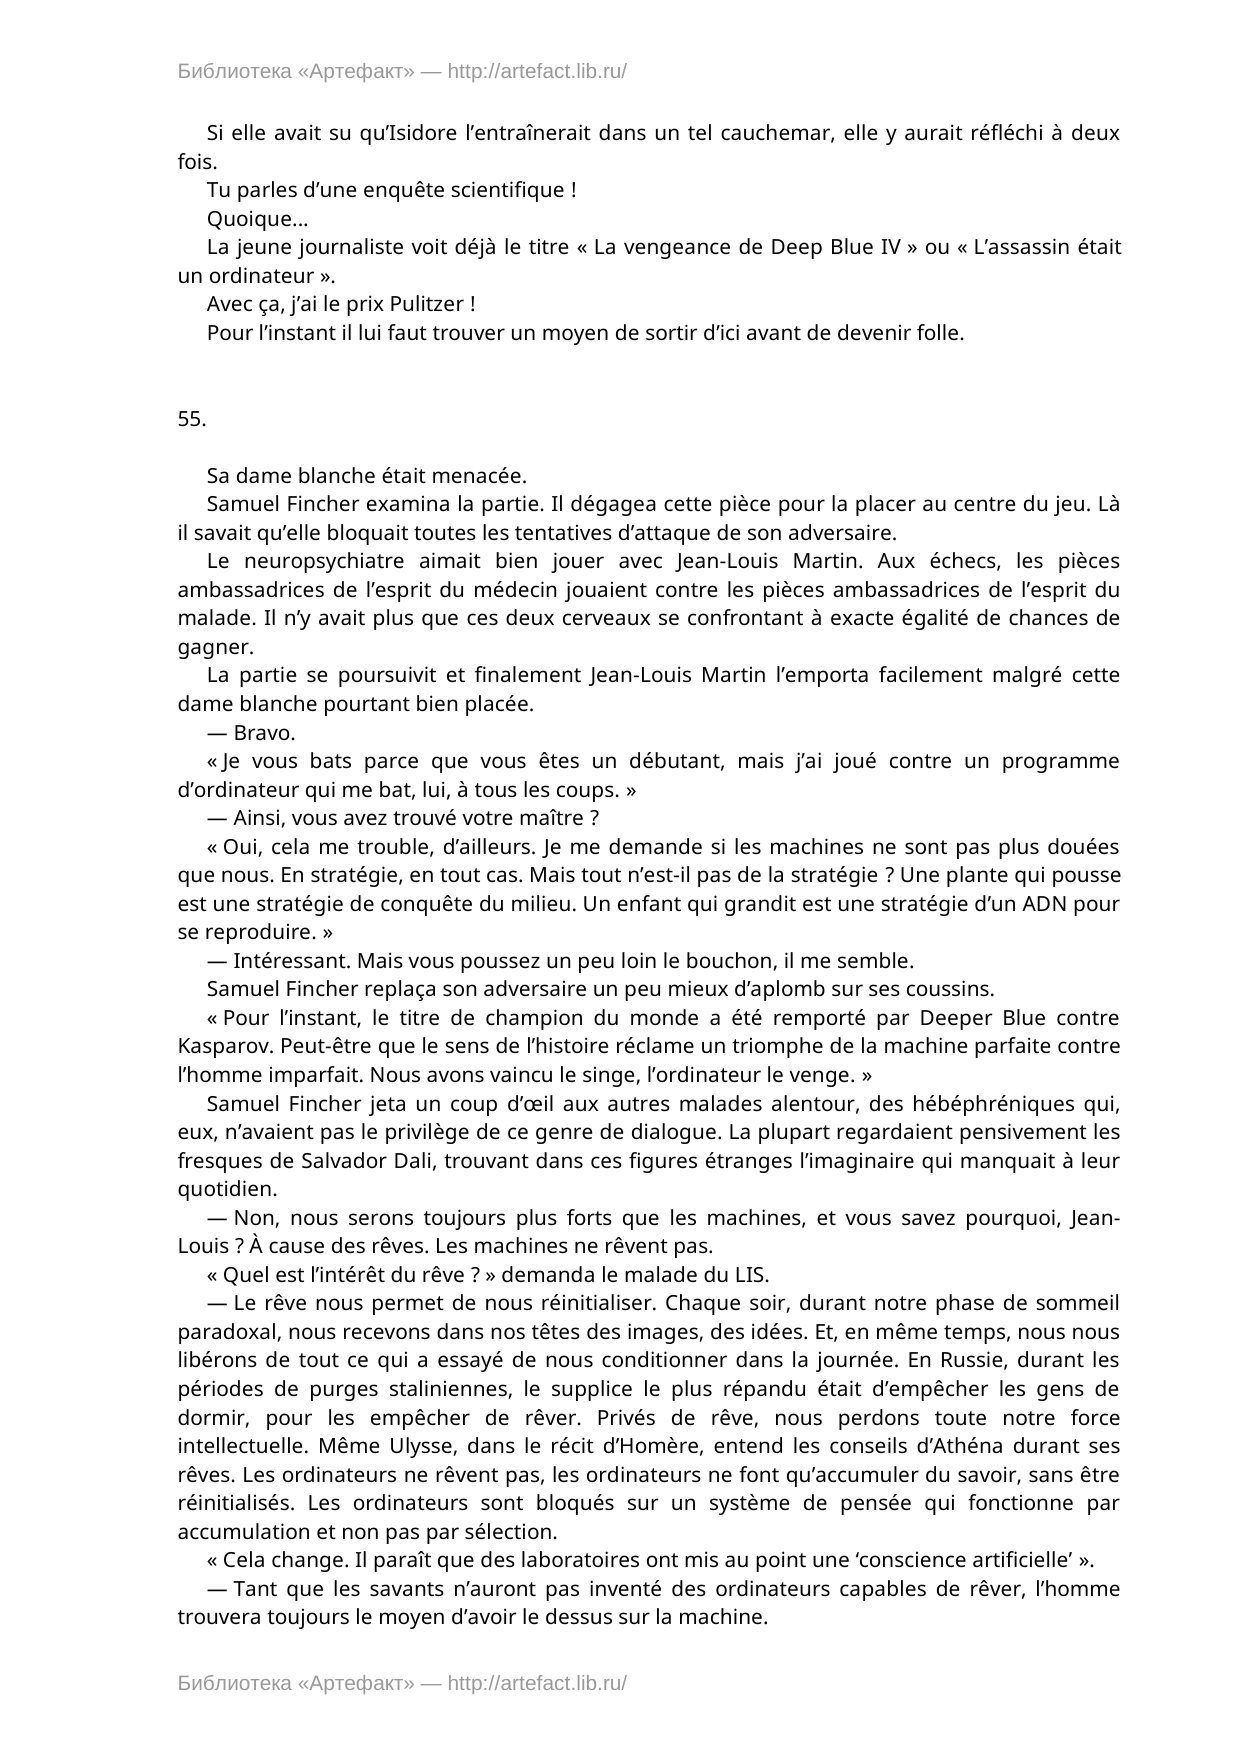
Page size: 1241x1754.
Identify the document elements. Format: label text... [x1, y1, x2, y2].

text Sa dame blanche était menacée. [177, 461, 1122, 489]
text Quoique... [177, 204, 1122, 232]
text — Le rêve nous permet de nous réinitialiser. Chaque soir, durant notre phase de sommeil paradoxal, nous recevons dans nos têtes des images, des idées. Et, en même temps, nous nous libérons de tout ce qui a essayé de nous conditionner dans la journée. En Russie, durant les périodes de purges staliniennes, le supplice le plus répandu était d’empêcher les gens de dormir, pour les empêcher de rêver. Privés de rêve, nous perdons toute notre force intellectuelle. Même Ulysse, dans le récit d’Homère, entend les conseils d’Athéna durant ses rêves. Les ordinateurs ne rêvent pas, les ordinateurs ne font qu’accumuler du savoir, sans être réinitialisés. Les ordinateurs sont bloqués sur un système de pensée qui fonctionne par accumulation et non pas par sélection. [177, 1288, 1122, 1545]
text — Bravo. [177, 717, 1122, 746]
text La jeune journaliste voit déjà le titre « La vengeance de Deep Blue IV » ou « L’assassin était un ordinateur ». [177, 232, 1122, 289]
text — Tant que les savants n’auront pas inventé des ordinateurs capables de rêver, l’homme trouvera toujours le moyen d’avoir le dessus sur la machine. [177, 1574, 1122, 1631]
text — Non, nous serons toujours plus forts que les machines, et vous savez pourquoi, Jean-Louis ? À cause des rêves. Les machines ne rêvent pas. [177, 1203, 1122, 1260]
text Si elle avait su qu’Isidore l’entraînerait dans un tel cauchemar, elle y aurait réfléchi à deux fois. [177, 118, 1122, 175]
text Avec ça, j’ai le prix Pulitzer ! [177, 289, 1122, 318]
text Le neuropsychiatre aimait bien jouer avec Jean-Louis Martin. Aux échecs, les pièces ambassadrices de l’esprit du médecin jouaient contre les pièces ambassadrices de l’esprit du malade. Il n’y avait plus que ces deux cerveaux se confrontant à exacte égalité de chances de gagner. [177, 546, 1122, 660]
text « Oui, cela me trouble, d’ailleurs. Je me demande si les machines ne sont pas plus douées que nous. En stratégie, en tout cas. Mais tout n’est-il pas de la stratégie ? Une plante qui pousse est une stratégie de conquête du milieu. Un enfant qui grandit est une stratégie d’un ADN pour se reproduire. » [177, 832, 1122, 946]
text Samuel Fincher jeta un coup d’œil aux autres malades alentour, des hébéphréniques qui, eux, n’avaient pas le privilège de ce genre de dialogue. La plupart regardaient pensivement les fresques de Salvador Dali, trouvant dans ces figures étranges l’imaginaire qui manquait à leur quotidien. [177, 1088, 1122, 1203]
text — Ainsi, vous avez trouvé votre maître ? [177, 803, 1122, 832]
text — Intéressant. Mais vous poussez un peu loin le bouchon, il me semble. [177, 946, 1122, 974]
text Tu parles d’une enquête scientifique ! [177, 175, 1122, 204]
text 55. [177, 403, 1122, 432]
text « Cela change. Il paraît que des laboratoires ont mis au point une ‘conscience artificielle’ ». [177, 1545, 1122, 1574]
text « Je vous bats parce que vous êtes un débutant, mais j’ai joué contre un programme d’ordinateur qui me bat, lui, à tous les coups. » [177, 746, 1122, 803]
text Samuel Fincher replaça son adversaire un peu mieux d’aplomb sur ses coussins. [177, 974, 1122, 1003]
text « Quel est l’intérêt du rêve ? » demanda le malade du LIS. [177, 1260, 1122, 1288]
text Pour l’instant il lui faut trouver un moyen de sortir d’ici avant de devenir folle. [177, 318, 1122, 346]
text « Pour l’instant, le titre de champion du monde a été remporté par Deeper Blue contre Kasparov. Peut-être que le sens de l’histoire réclame un triomphe de la machine parfaite contre l’homme imparfait. Nous avons vaincu le singe, l’ordinateur le venge. » [177, 1003, 1122, 1088]
text La partie se poursuivit et finalement Jean-Louis Martin l’emporta facilement malgré cette dame blanche pourtant bien placée. [177, 660, 1122, 717]
text Samuel Fincher examina la partie. Il dégagea cette pièce pour la placer au centre du jeu. Là il savait qu’elle bloquait toutes les tentatives d’attaque de son adversaire. [177, 489, 1122, 546]
